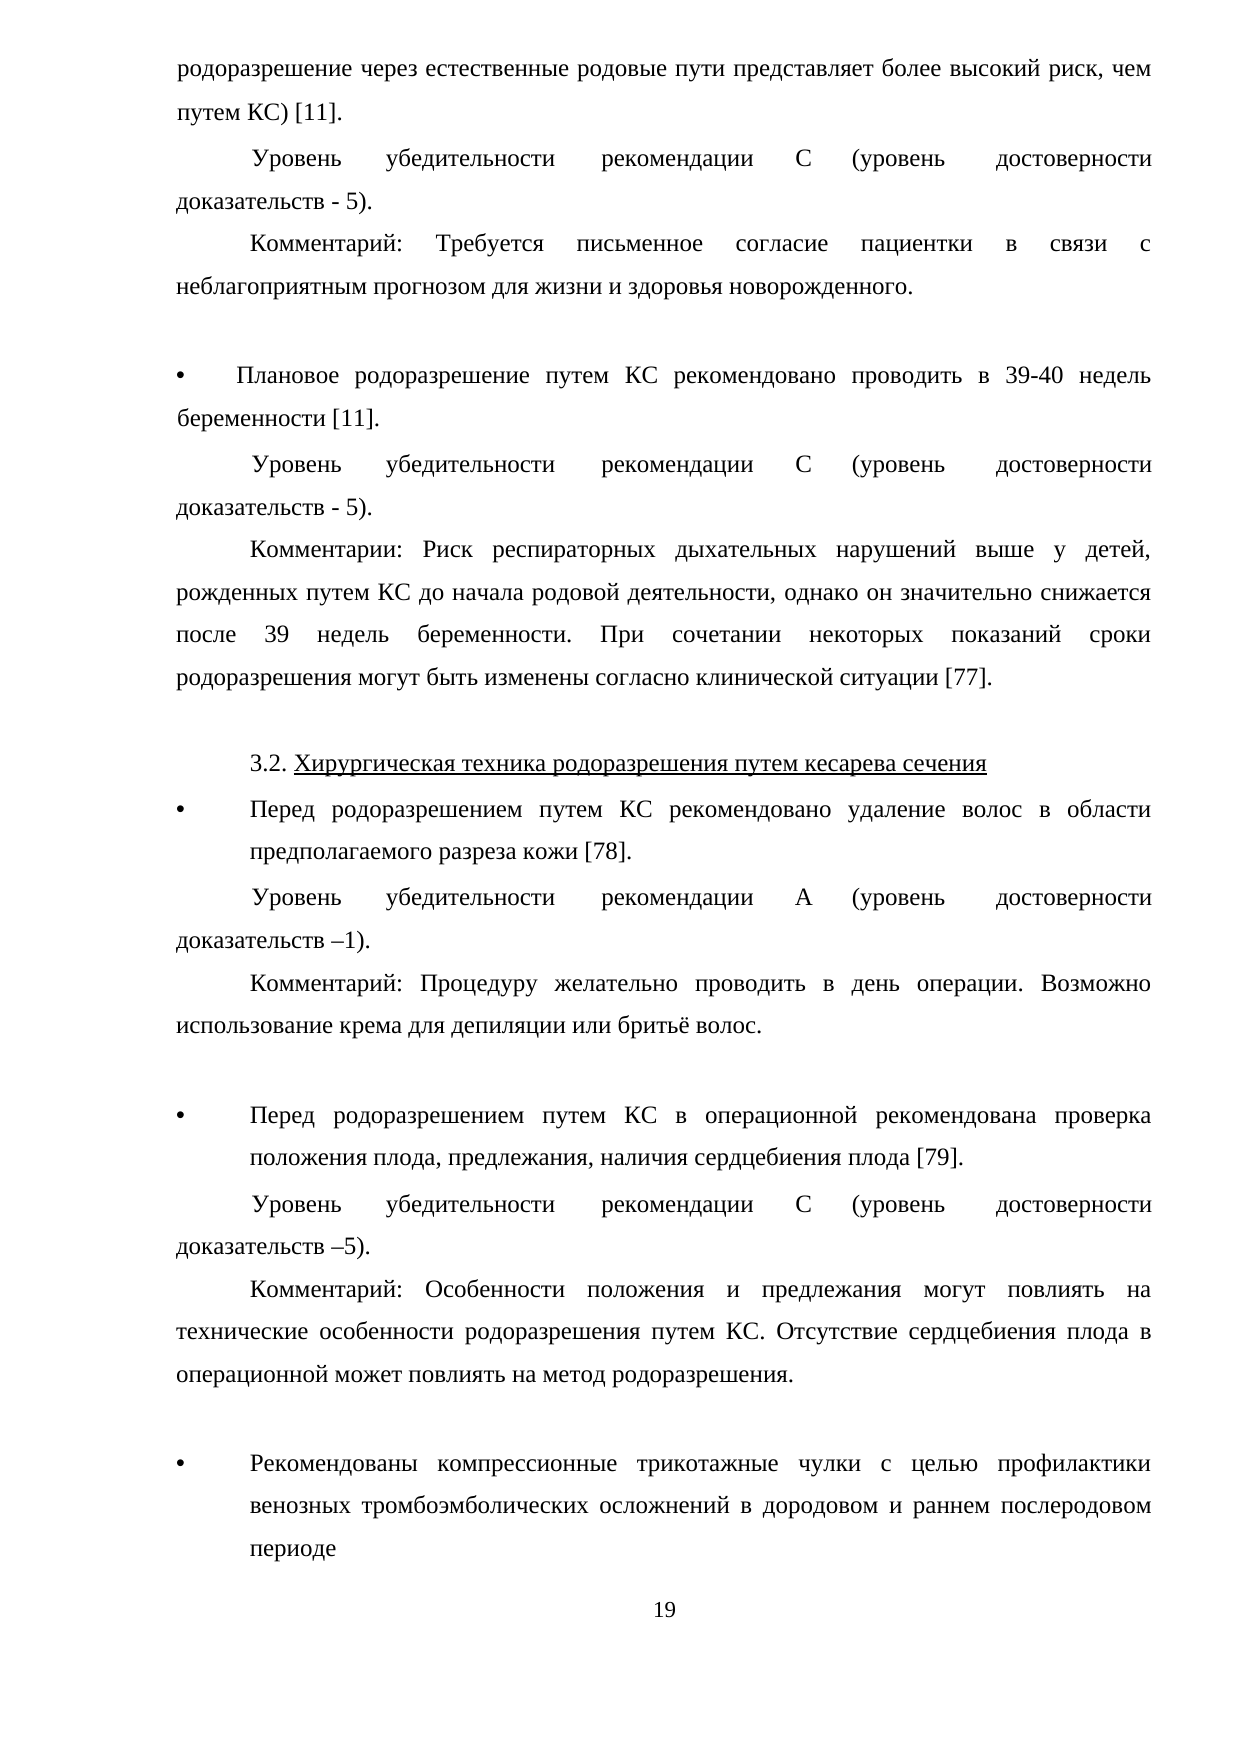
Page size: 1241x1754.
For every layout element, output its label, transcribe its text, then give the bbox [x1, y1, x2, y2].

text доказательств –1). [176, 925, 1158, 954]
text Комментарий: Процедуру желательно проводить в день операции. Возможно использование крема для депиляции или бритьё волос. [176, 968, 1152, 1039]
list Плановое родоразрешение путем КС рекомендовано проводить в 39-40 недель беременности [11]. [176, 360, 1152, 431]
text Уровень убедительности рекомендации C (уровень достоверности [161, 143, 1158, 172]
subtitle 3.2. Хирургическая техника родоразрешения путем кесарева сечения [249, 748, 1158, 777]
text Уровень убедительности рекомендации C (уровень достоверности [161, 449, 1158, 478]
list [176, 53, 1152, 125]
text доказательств - 5). [176, 492, 1158, 521]
text Комментарии: Риск респираторных дыхательных нарушений выше у детей, рожденных путем КС до начала родовой деятельности, однако он значительно снижается после 39 недель беременности. При сочетании некоторых показаний сроки родоразрешения могут быть изменены согласно клинической ситуации [77]. [176, 534, 1152, 691]
text Комментарий: Особенности положения и предлежания могут повлиять на технические особенности родоразрешения путем КС. Отсутствие сердцебиения плода в операционной может повлиять на метод родоразрешения. [176, 1274, 1152, 1388]
list Перед родоразрешением путем КС рекомендовано удаление волос в области предполагаемого разреза кожи [78]. [176, 794, 1152, 865]
text Уровень убедительности рекомендации A (уровень достоверности [161, 882, 1158, 911]
text доказательств –5). [176, 1231, 1158, 1260]
list Рекомендованы компрессионные трикотажные чулки с целью профилактики венозных тромбоэмболических осложнений в дородовом и раннем послеродовом периоде [176, 1447, 1152, 1561]
list Перед родоразрешением путем КС в операционной рекомендована проверка положения плода, предлежания, наличия сердцебиения плода [79]. [176, 1100, 1152, 1171]
text Комментарий: Требуется письменное согласие пациентки в связи с неблагоприятным прогнозом для жизни и здоровья новорожденного. [176, 228, 1152, 300]
text доказательств - 5). [176, 186, 1158, 214]
text Уровень убедительности рекомендации C (уровень достоверности [161, 1189, 1158, 1217]
